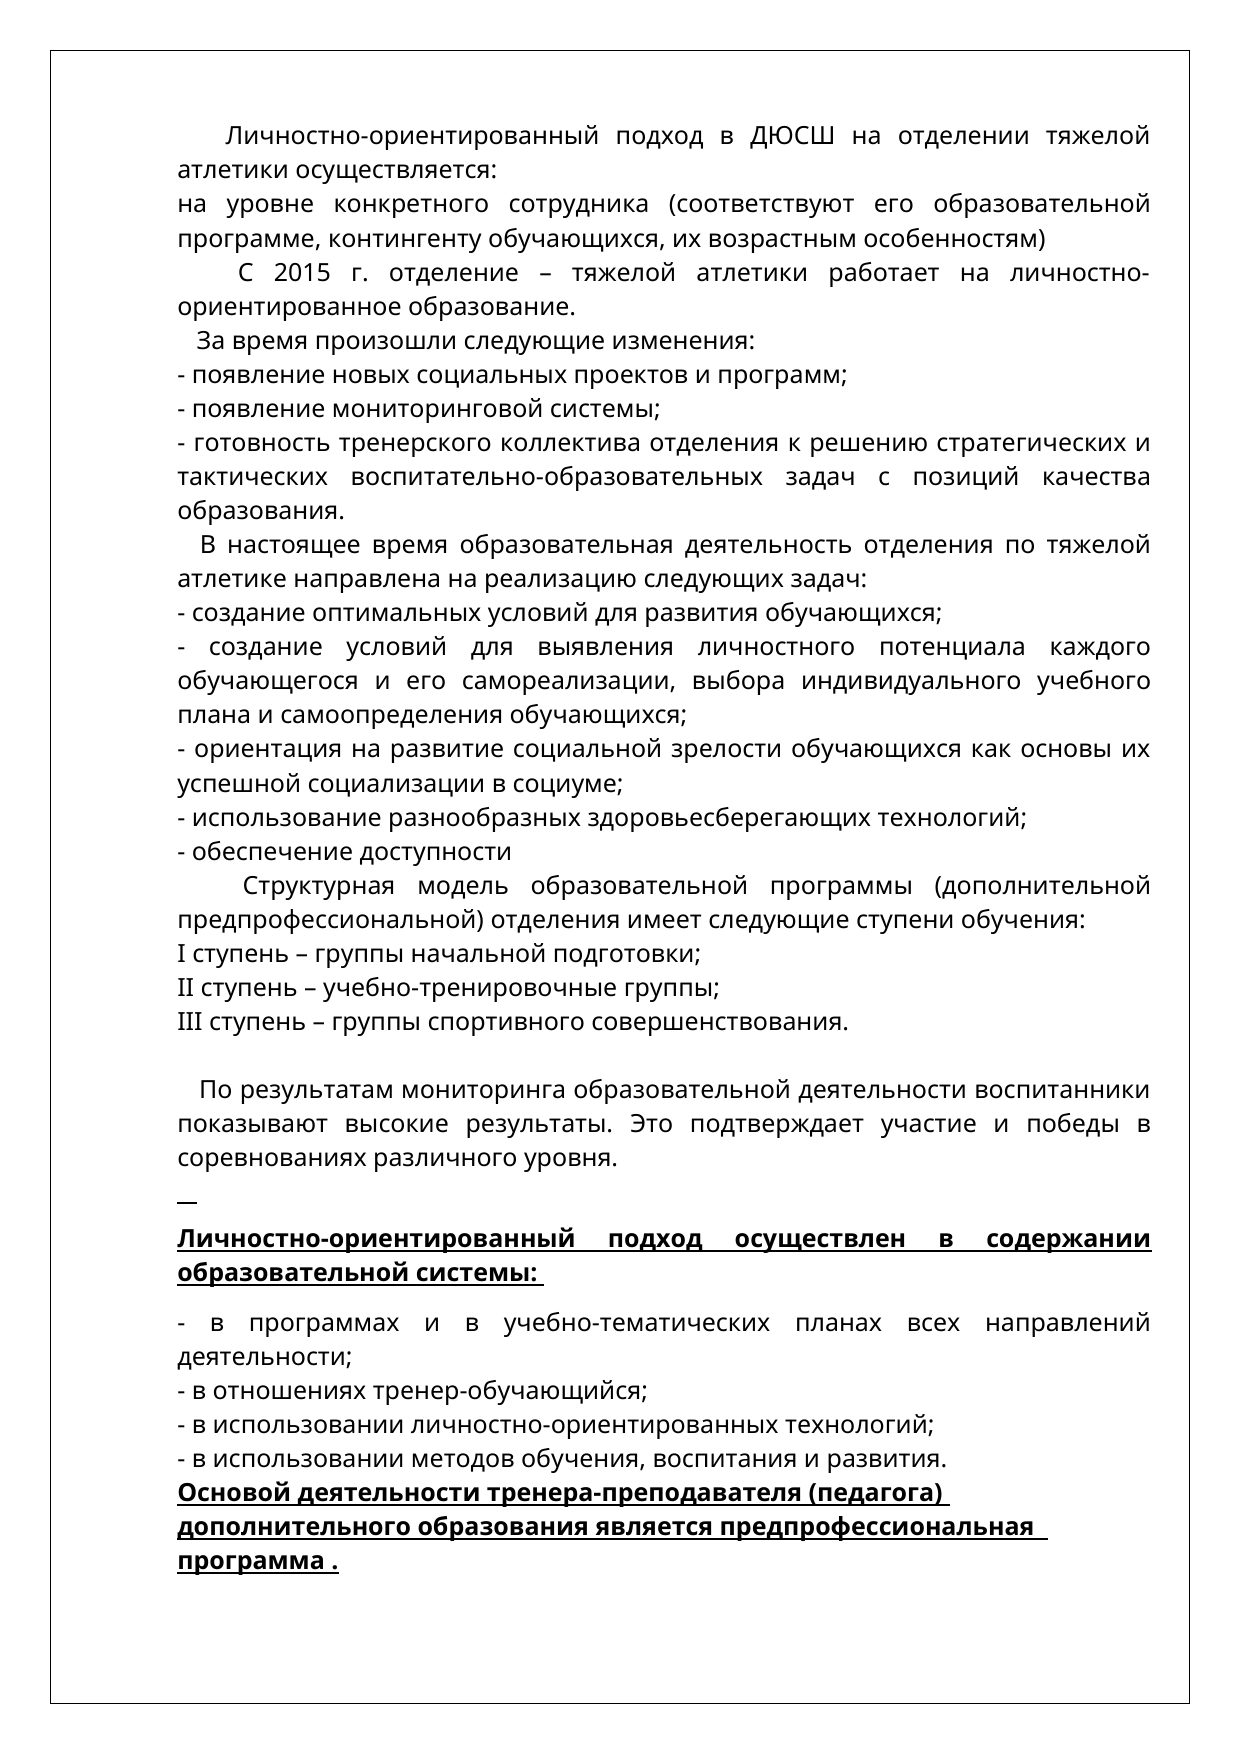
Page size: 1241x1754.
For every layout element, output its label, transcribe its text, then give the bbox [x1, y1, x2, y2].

text II ступень – учебно-тренировочные группы; [177, 969, 1152, 1004]
text Личностно-ориентированный подход в ДЮСШ на отделении тяжелой атлетики осуществляется: [177, 118, 1152, 186]
text Личностно-ориентированный подход осуществлен в содержании образовательной системы: [177, 1221, 1152, 1250]
text - появление мониторинговой системы; [177, 391, 1152, 424]
text - создание оптимальных условий для развития обучающихся; [177, 595, 1152, 629]
text на уровне конкретного сотрудника (соответствуют его образовательной программе, контингенту обучающихся, их возрастным особенностям) [177, 186, 1152, 254]
text Основой деятельности тренера-преподавателя (педагога) дополнительного образования является предпрофессиональная программа . [177, 1475, 1152, 1577]
text I ступень – группы начальной подготовки; [177, 936, 1152, 969]
text - готовность тренерского коллектива отделения к решению стратегических и тактических воспитательно-образовательных задач с позиций качества образования. [177, 424, 1152, 527]
text - использование разнообразных здоровьесберегающих технологий; [177, 799, 1152, 833]
text - создание условий для выявления личностного потенциала каждого обучающегося и его самореализации, выбора индивидуального учебного плана и самоопределения обучающихся; [177, 629, 1152, 731]
text Личностно-ориентированный подход осуществлен в содержании образовательной системы: [177, 1252, 1152, 1289]
text - в программах и в учебно-тематических планах всех направлений деятельности; [177, 1304, 1152, 1373]
text По результатам мониторинга образовательной деятельности воспитанники показывают высокие результаты. Это подтверждает участие и победы в соревнованиях различного уровня. [177, 1072, 1152, 1174]
text - в использовании методов обучения, воспитания и развития. [177, 1441, 1152, 1475]
text III ступень – группы спортивного совершенствования. [177, 1004, 1152, 1038]
text - появление новых социальных проектов и программ; [177, 356, 1152, 391]
text - обеспечение доступности [177, 833, 1152, 867]
text С 2015 г. отделение – тяжелой атлетики работает на личностно-ориентированное образование. [177, 254, 1152, 322]
text - в отношениях тренер-обучающийся; [177, 1373, 1152, 1407]
text - в использовании личностно-ориентированных технологий; [177, 1407, 1152, 1441]
text За время произошли следующие изменения: [177, 322, 1152, 356]
text - ориентация на развитие социальной зрелости обучающихся как основы их успешной социализации в социуме; [177, 731, 1152, 799]
text Структурная модель образовательной программы (дополнительной предпрофессиональной) отделения имеет следующие ступени обучения: [177, 867, 1152, 936]
text В настоящее время образовательная деятельность отделения по тяжелой атлетике направлена на реализацию следующих задач: [177, 527, 1152, 595]
